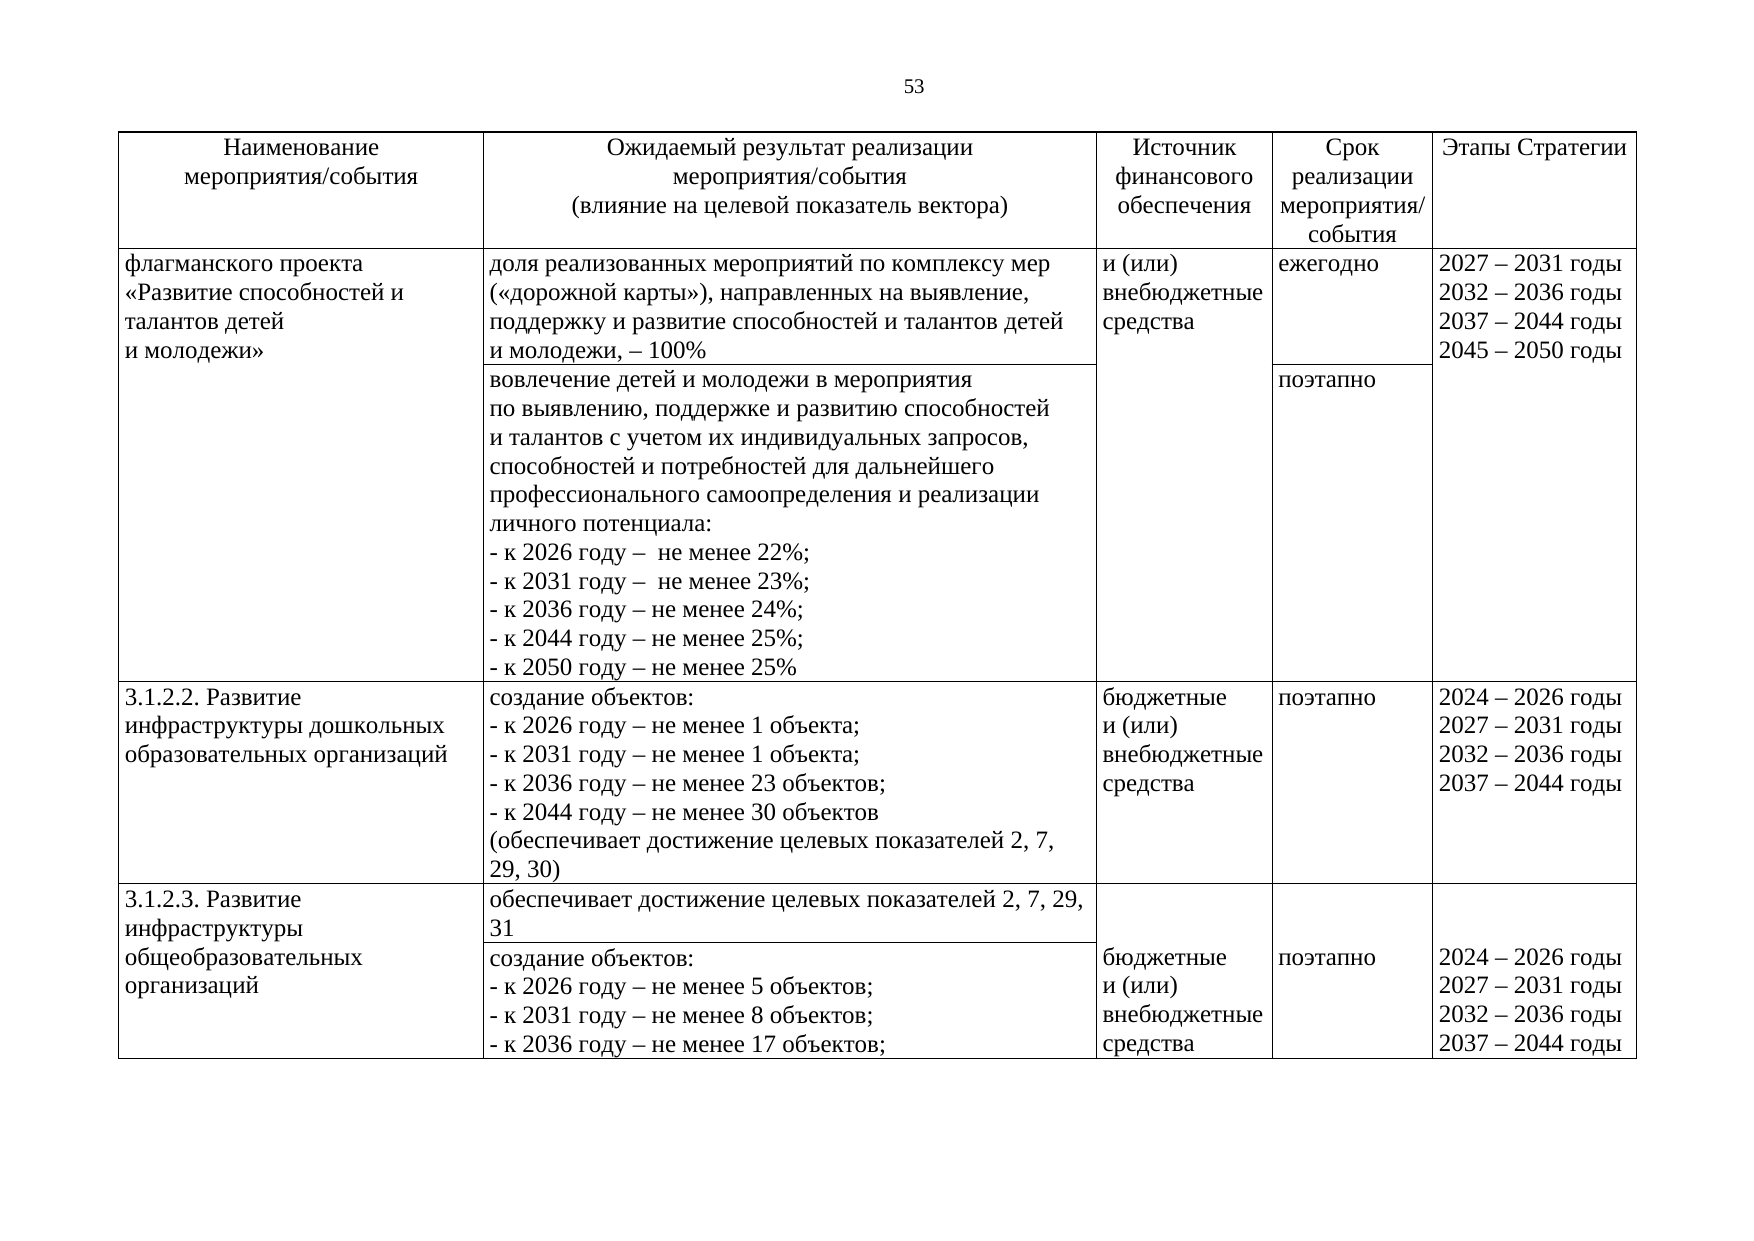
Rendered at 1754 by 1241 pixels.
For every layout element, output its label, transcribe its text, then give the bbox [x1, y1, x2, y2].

table_cell поэтапно [1273, 682, 1432, 883]
table_cell поэтапно [1273, 365, 1432, 681]
table_cell доля реализованных мероприятий по комплексу мер («дорожной карты»), направленных на выявление, поддержку и развитие способностей и талантов детей и молодежи, – 100% [484, 249, 1096, 363]
table_cell 2024 – 2026 годы 2027 – 2031 годы 2032 – 2036 годы 2037 – 2044 годы [1433, 682, 1636, 883]
table_header Наименование мероприятия/события [119, 133, 483, 247]
table_cell бюджетные и (или) внебюджетные средства [1097, 249, 1272, 681]
table_header Источник финансового обеспечения [1097, 133, 1272, 247]
table_cell 3.1.2.1. Реализация флагманского проекта «Развитие способностей и талантов детей и молодежи» [119, 249, 483, 681]
table_cell поэтапно [1273, 884, 1432, 1058]
table_cell обеспечивает достижение целевых показателей 2, 7, 29, 31 [484, 884, 1096, 942]
table_cell бюджетные и (или) внебюджетные средства [1097, 884, 1272, 1058]
table_cell ежегодно [1273, 249, 1432, 363]
table_cell 3.1.2.2. Развитие инфраструктуры дошкольных образовательных организаций [119, 682, 483, 883]
table_header Срок реализации мероприятия/ события [1273, 133, 1432, 247]
table_cell вовлечение детей и молодежи в мероприятия по выявлению, поддержке и развитию способностей и талантов с учетом их индивидуальных запросов, способностей и потребностей для дальнейшего профессионального самоопределения и реализации личного потенциала: - к 2026 году – не менее 22%; - к 2031 году – не менее 23%; - к 2036 году – не менее 24%; - к 2044 году – не менее 25%; - к 2050 году – не менее 25% [484, 365, 1096, 681]
table_header Этапы Стратегии [1433, 133, 1636, 247]
table_cell 2024 – 2026 годы 2027 – 2031 годы 2032 – 2036 годы 2037 – 2044 годы 2045 – 2050 годы [1433, 884, 1636, 1058]
table_header Ожидаемый результат реализации мероприятия/события (влияние на целевой показатель вектора) [484, 133, 1096, 247]
table_cell 3.1.2.3. Развитие инфраструктуры общеобразовательных организаций [119, 884, 483, 1058]
table_cell 2024 – 2026 годы 2027 – 2031 годы 2032 – 2036 годы 2037 – 2044 годы 2045 – 2050 годы [1433, 249, 1636, 681]
table_cell бюджетные и (или) внебюджетные средства [1097, 682, 1272, 883]
table_cell создание объектов: - к 2026 году – не менее 1 объекта; - к 2031 году – не менее 1 объекта; - к 2036 году – не менее 23 объектов; - к 2044 году – не менее 30 объектов (обеспечивает достижение целевых показателей 2, 7, 29, 30) [484, 682, 1096, 883]
